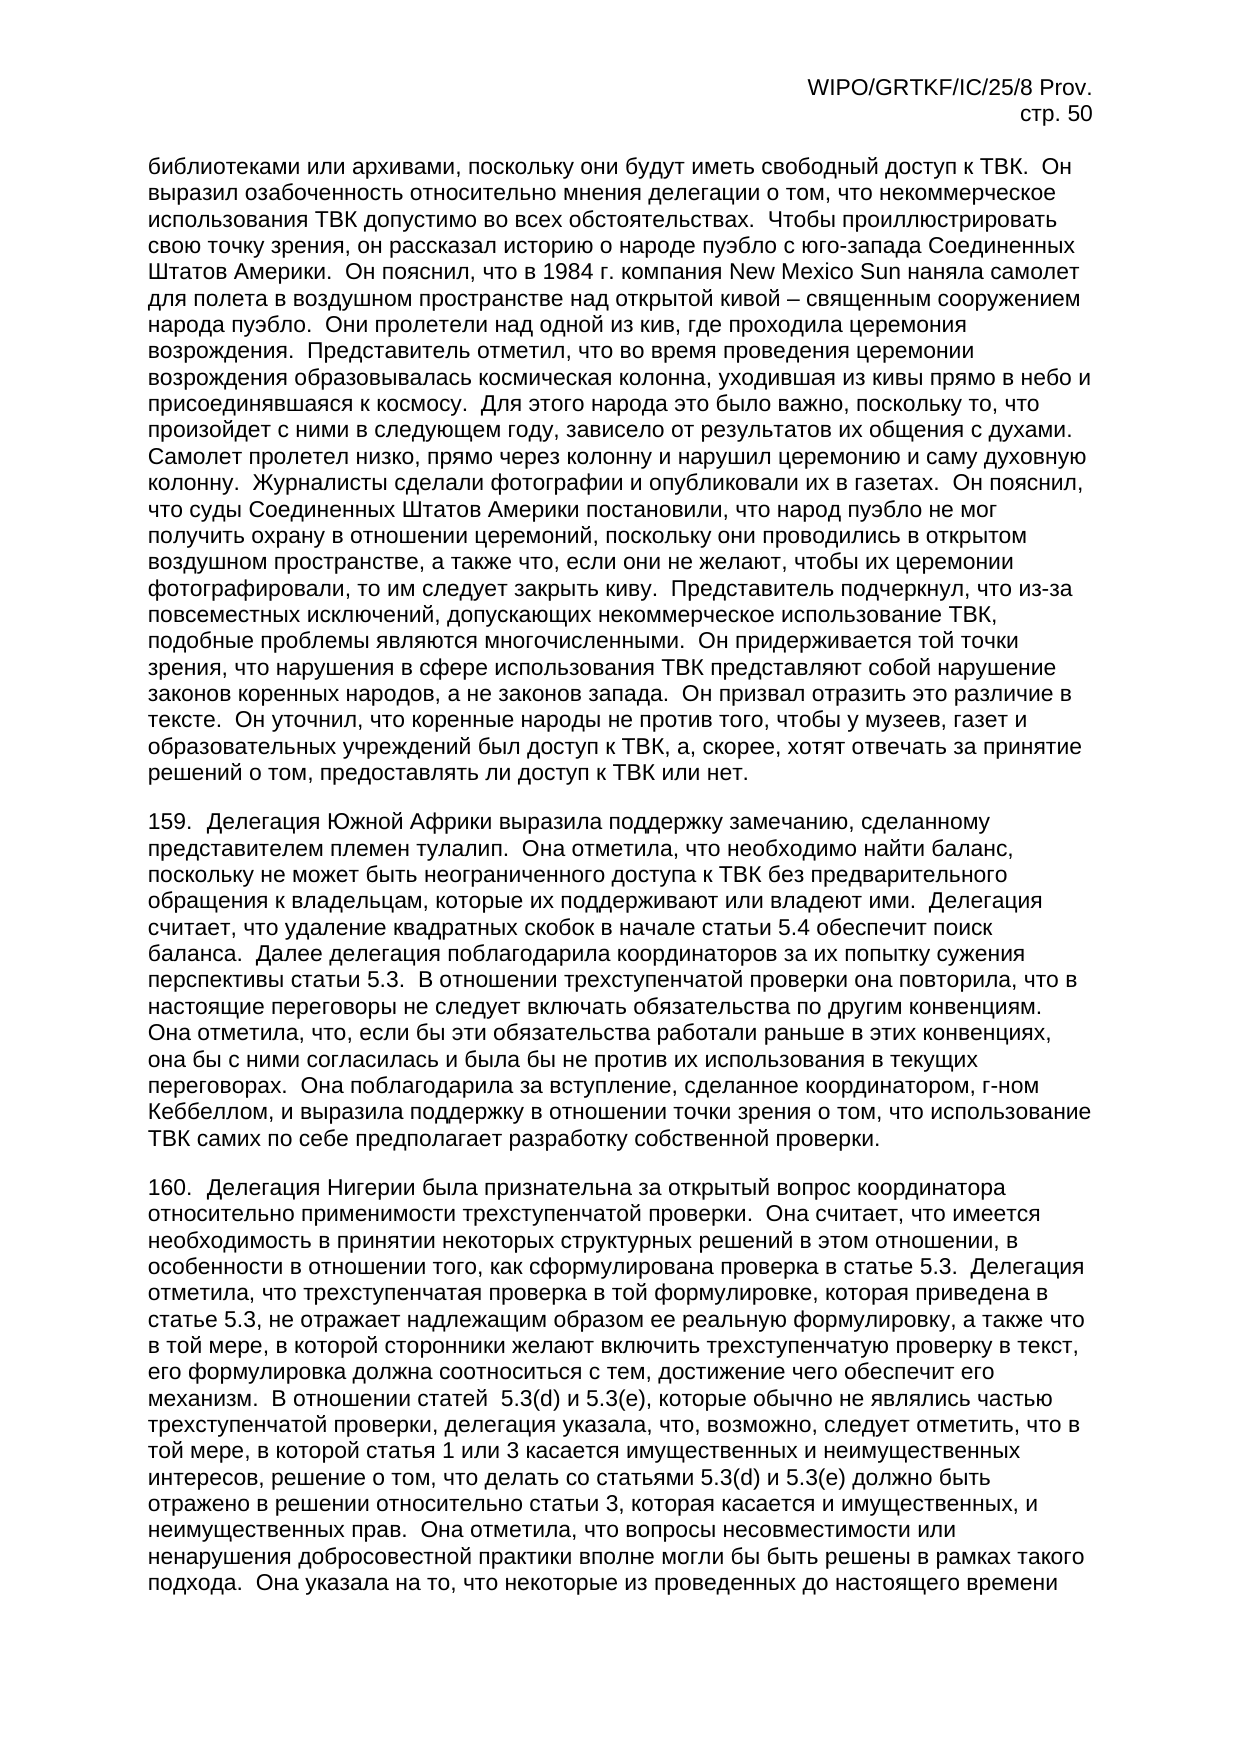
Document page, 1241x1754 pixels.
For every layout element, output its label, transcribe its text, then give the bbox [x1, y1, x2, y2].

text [148, 153, 1093, 785]
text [148, 1174, 1093, 1596]
text Делегация Южной Африки выразила поддержку замечанию, сделанному представителем племен тулалип. Она отметила, что необходимо найти баланс, поскольку не может быть неограниченного доступа к ТВК без предварительного обращения к владельцам, которые их поддерживают или владеют ими. Делегация считает, что удаление квадратных скобок в начале статьи 5.4 обеспечит поиск баланса. Далее делегация поблагодарила координаторов за их попытку сужения перспективы статьи 5.3. В отношении трехступенчатой проверки она повторила, что в настоящие переговоры не следует включать обязательства по другим конвенциям. Она отметила, что, если бы эти обязательства работали раньше в этих конвенциях, она бы с ними согласилась и была бы не против их использования в текущих переговорах. Она поблагодарила за вступление, сделанное координатором, г-ном Кеббеллом, и выразила поддержку в отношении точки зрения о том, что использование ТВК самих по себе предполагает разработку собственной проверки. [148, 808, 1093, 1151]
